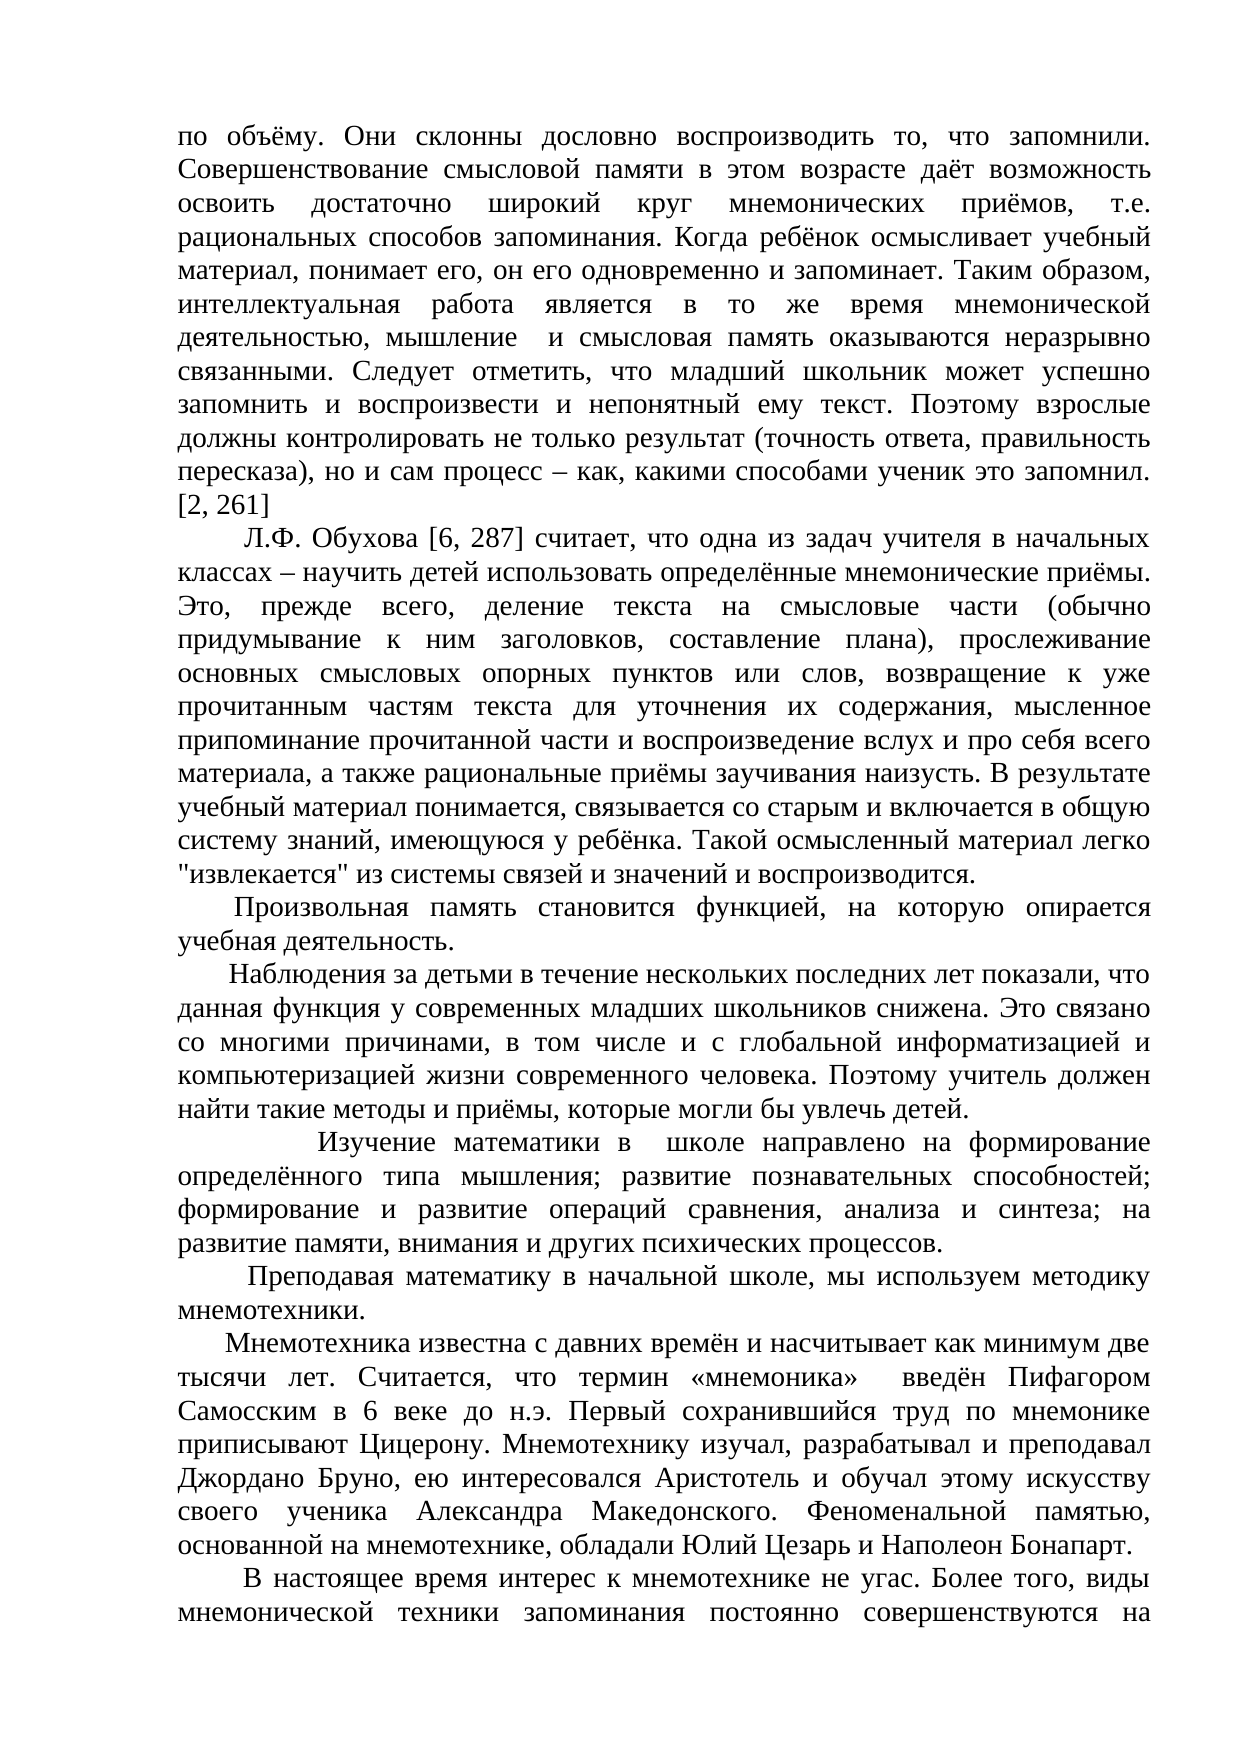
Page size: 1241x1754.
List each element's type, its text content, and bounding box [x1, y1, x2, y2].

text Л.Ф. Обухова [6, 287] считает, что одна из задач учителя в начальных классах – научить детей использовать определённые мнемонические приёмы. Это, прежде всего, деление текста на смысловые части (обычно придумывание к ним заголовков, составление плана), прослеживание основных смысловых опорных пунктов или слов, возвращение к уже прочитанным частям текста для уточнения их содержания, мысленное припоминание прочитанной части и воспроизведение вслух и про себя всего материала, а также рациональные приёмы заучивания наизусть. В результате учебный материал понимается, связывается со старым и включается в общую систему знаний, имеющуюся у ребёнка. Такой осмысленный материал легко "извлекается" из системы связей и значений и воспроизводится. [177, 521, 1152, 889]
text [177, 118, 1152, 521]
text Мнемотехника известна с давних времён и насчитывает как минимум две тысячи лет. Считается, что термин «мнемоника» введён Пифагором Самосским в 6 веке до н.э. Первый сохранившийся труд по мнемонике приписывают Цицерону. Мнемотехнику изучал, разрабатывал и преподавал Джордано Бруно, ею интересовался Аристотель и обучал этому искусству своего ученика Александра Македонского. Феноменальной памятью, основанной на мнемотехнике, обладали Юлий Цезарь и Наполеон Бонапарт. [177, 1326, 1152, 1560]
text Наблюдения за детьми в течение нескольких последних лет показали, что данная функция у современных младших школьников снижена. Это связано со многими причинами, в том числе и с глобальной информатизацией и компьютеризацией жизни современного человека. Поэтому учитель должен найти такие методы и приёмы, которые могли бы увлечь детей. [177, 957, 1152, 1124]
text Изучение математики в школе направлено на формирование определённого типа мышления; развитие познавательных способностей; формирование и развитие операций сравнения, анализа и синтеза; на развитие памяти, внимания и других психических процессов. [177, 1124, 1152, 1258]
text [177, 1560, 1152, 1627]
text Произвольная память становится функцией, на которую опирается учебная деятельность. [177, 889, 1152, 957]
text Преподавая математику в начальной школе, мы используем методику мнемотехники. [177, 1258, 1152, 1326]
